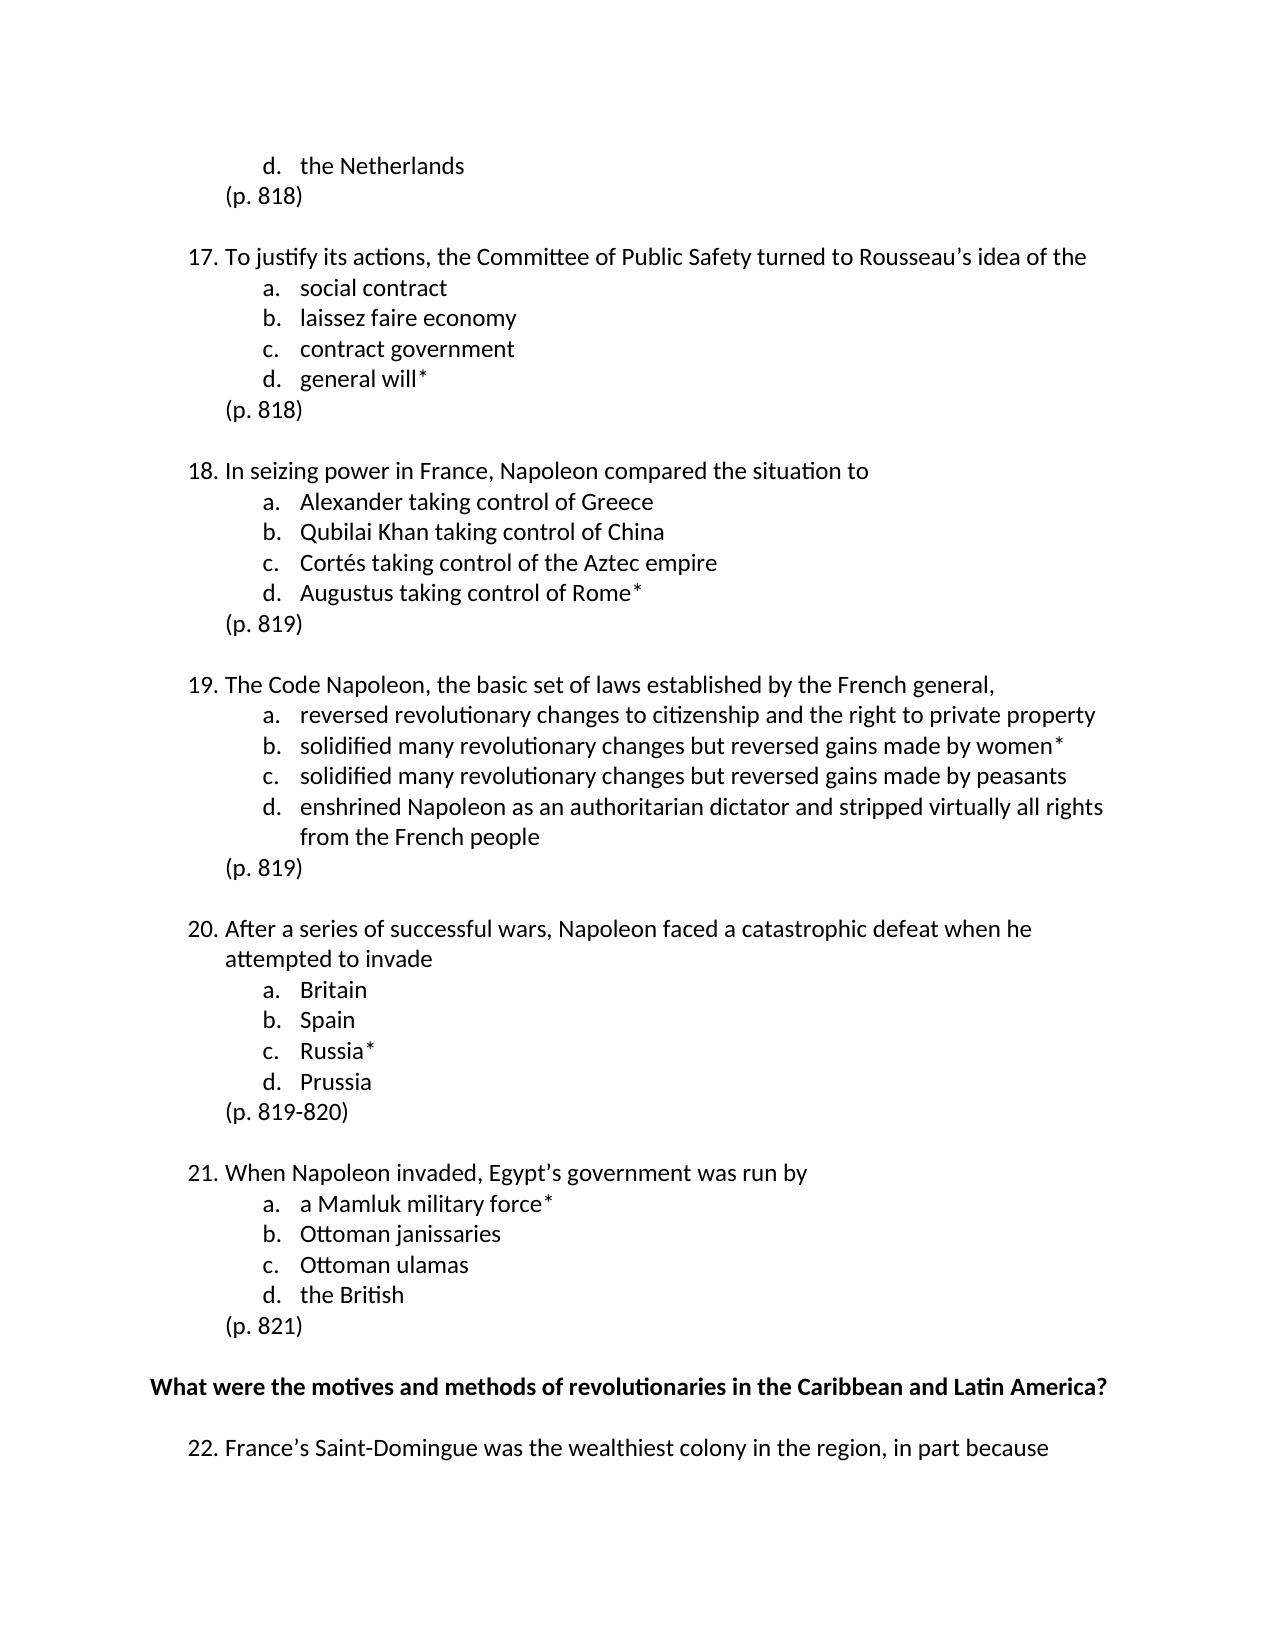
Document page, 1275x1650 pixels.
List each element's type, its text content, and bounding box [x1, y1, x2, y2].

list Ottoman ulamas [262, 1249, 1125, 1279]
list Russia* [262, 1035, 1125, 1066]
list enshrined Napoleon as an authoritarian dictator and stripped virtually all rights from the French people [262, 791, 1125, 852]
list Augustus taking control of Rome* [262, 577, 1125, 608]
text (p. 819) [225, 608, 1125, 638]
list Ottoman janissaries [262, 1218, 1125, 1249]
text (p. 821) [225, 1310, 1125, 1340]
list social contract [262, 272, 1125, 303]
list Qubilai Khan taking control of China [262, 516, 1125, 547]
list contract government [262, 333, 1125, 364]
list Prussia [262, 1066, 1125, 1096]
list Spain [262, 1004, 1125, 1035]
list Alexander taking control of Greece [262, 486, 1125, 516]
list Britain [262, 974, 1125, 1004]
text (p. 818) [225, 394, 1125, 425]
list the British [262, 1279, 1125, 1310]
text (p. 818) [225, 181, 1125, 211]
list In seizing power in France, Napoleon compared the situation to [187, 455, 1125, 486]
list To justify its actions, the Committee of Public Safety turned to Rousseau’s idea of the [187, 242, 1125, 272]
list general will* [262, 364, 1125, 394]
list the Netherlands [262, 150, 1125, 181]
list solidified many revolutionary changes but reversed gains made by peasants [262, 760, 1125, 791]
list Cortés taking control of the Aztec empire [262, 547, 1125, 577]
text What were the motives and methods of revolutionaries in the Caribbean and Latin America? [150, 1371, 1125, 1401]
list France’s Saint-Domingue was the wealthiest colony in the region, in part because [187, 1432, 1125, 1462]
list After a series of successful wars, Napoleon faced a catastrophic defeat when he attempted to invade [187, 913, 1125, 974]
list laissez faire economy [262, 303, 1125, 333]
list solidified many revolutionary changes but reversed gains made by women* [262, 730, 1125, 760]
list When Napoleon invaded, Egypt’s government was run by [187, 1157, 1125, 1188]
text (p. 819) [225, 852, 1125, 882]
list reversed revolutionary changes to citizenship and the right to private property [262, 699, 1125, 730]
text (p. 819-820) [225, 1096, 1125, 1127]
list a Mamluk military force* [262, 1188, 1125, 1218]
list The Code Napoleon, the basic set of laws established by the French general, [187, 669, 1125, 699]
